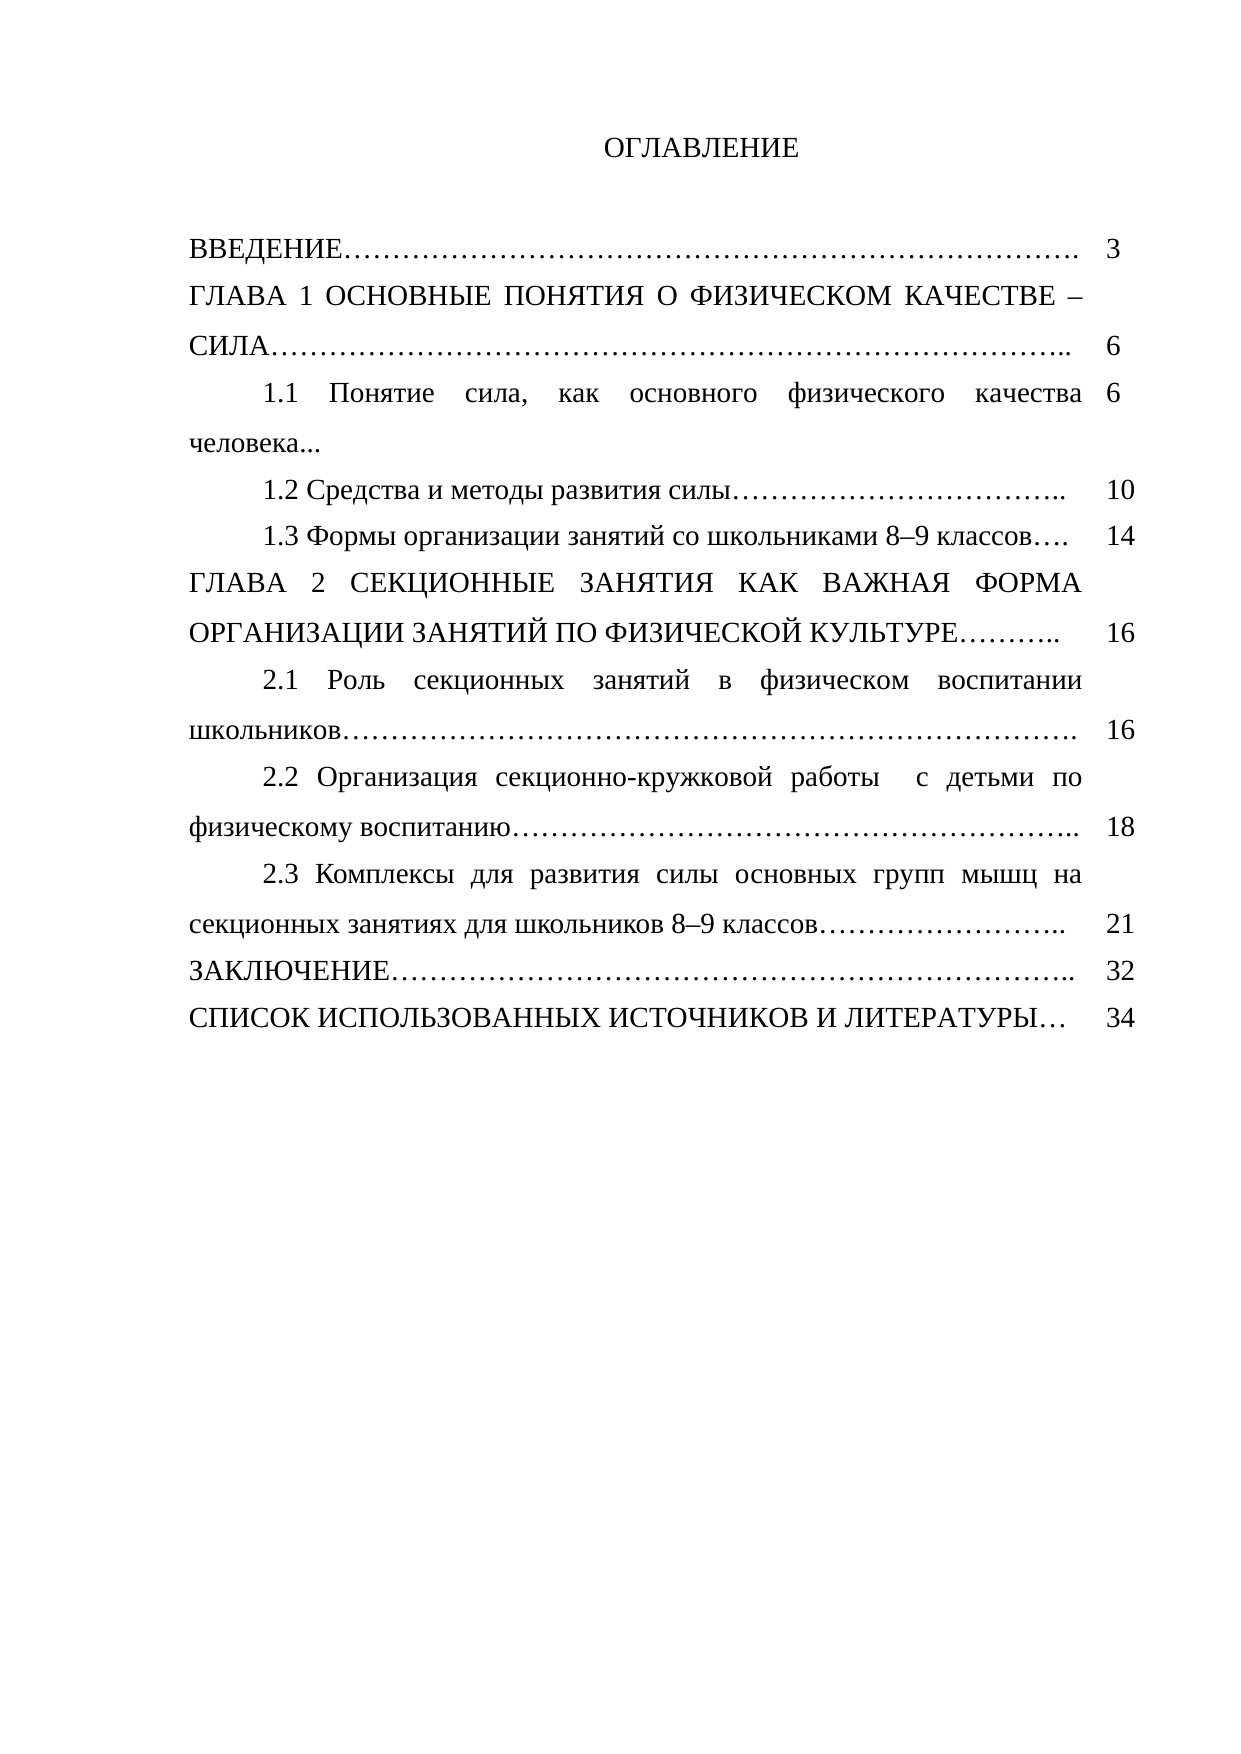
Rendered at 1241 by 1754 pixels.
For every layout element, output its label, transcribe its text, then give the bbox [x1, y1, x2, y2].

table_cell ГЛАВА 2 СЕКЦИОННЫЕ ЗАНЯТИЯ КАК ВАЖНАЯ ФОРМА ОРГАНИЗАЦИИ ЗАНЯТИЙ ПО ФИЗИЧЕСКОЙ КУЛЬТУРЕ……….. [177, 565, 1094, 662]
table_cell 18 [1095, 759, 1152, 856]
table_cell 16 [1095, 662, 1152, 759]
table_cell 16 [1095, 565, 1152, 662]
table_cell 1.3 Формы организации занятий со школьниками 8–9 классов…. [177, 519, 1094, 565]
table_cell ЗАКЛЮЧЕНИЕ…………………………………………………………….. [177, 953, 1094, 1000]
table_cell 10 [1095, 472, 1152, 518]
table_cell 1.2 Средства и методы развития силы…………………………….. [177, 472, 1094, 518]
table_cell ГЛАВА 1 ОСНОВНЫЕ ПОНЯТИЯ О ФИЗИЧЕСКОМ КАЧЕСТВЕ – СИЛА……………………………………………………………………….. [177, 278, 1094, 375]
table_cell 6 [1095, 375, 1152, 472]
table_cell 6 [1095, 278, 1152, 375]
table_cell 1.1 Понятие сила, как основного физического качества человека... [177, 375, 1094, 472]
table_cell 2.2 Организация секционно-кружковой работы с детьми по физическому воспитанию………………………………………………….. [177, 759, 1094, 856]
table_cell 14 [1095, 519, 1152, 565]
table_header 3 [1095, 231, 1152, 278]
table_cell 2.3 Комплексы для развития силы основных групп мышц на секционных занятиях для школьников 8–9 классов…………………….. [177, 856, 1094, 953]
table_cell 32 [1095, 953, 1152, 1000]
text ОГЛАВЛЕНИЕ [177, 131, 1152, 164]
table_cell 2.1 Роль секционных занятий в физическом воспитании школьников…………………………………………………………………. [177, 662, 1094, 759]
table_cell 34 [1095, 1000, 1152, 1046]
table_cell СПИСОК ИСПОЛЬЗОВАННЫХ ИСТОЧНИКОВ И ЛИТЕРАТУРЫ… [177, 1000, 1094, 1046]
table_cell 21 [1095, 856, 1152, 953]
table_header ВВЕДЕНИЕ…………………………………………………………………. [177, 231, 1094, 278]
